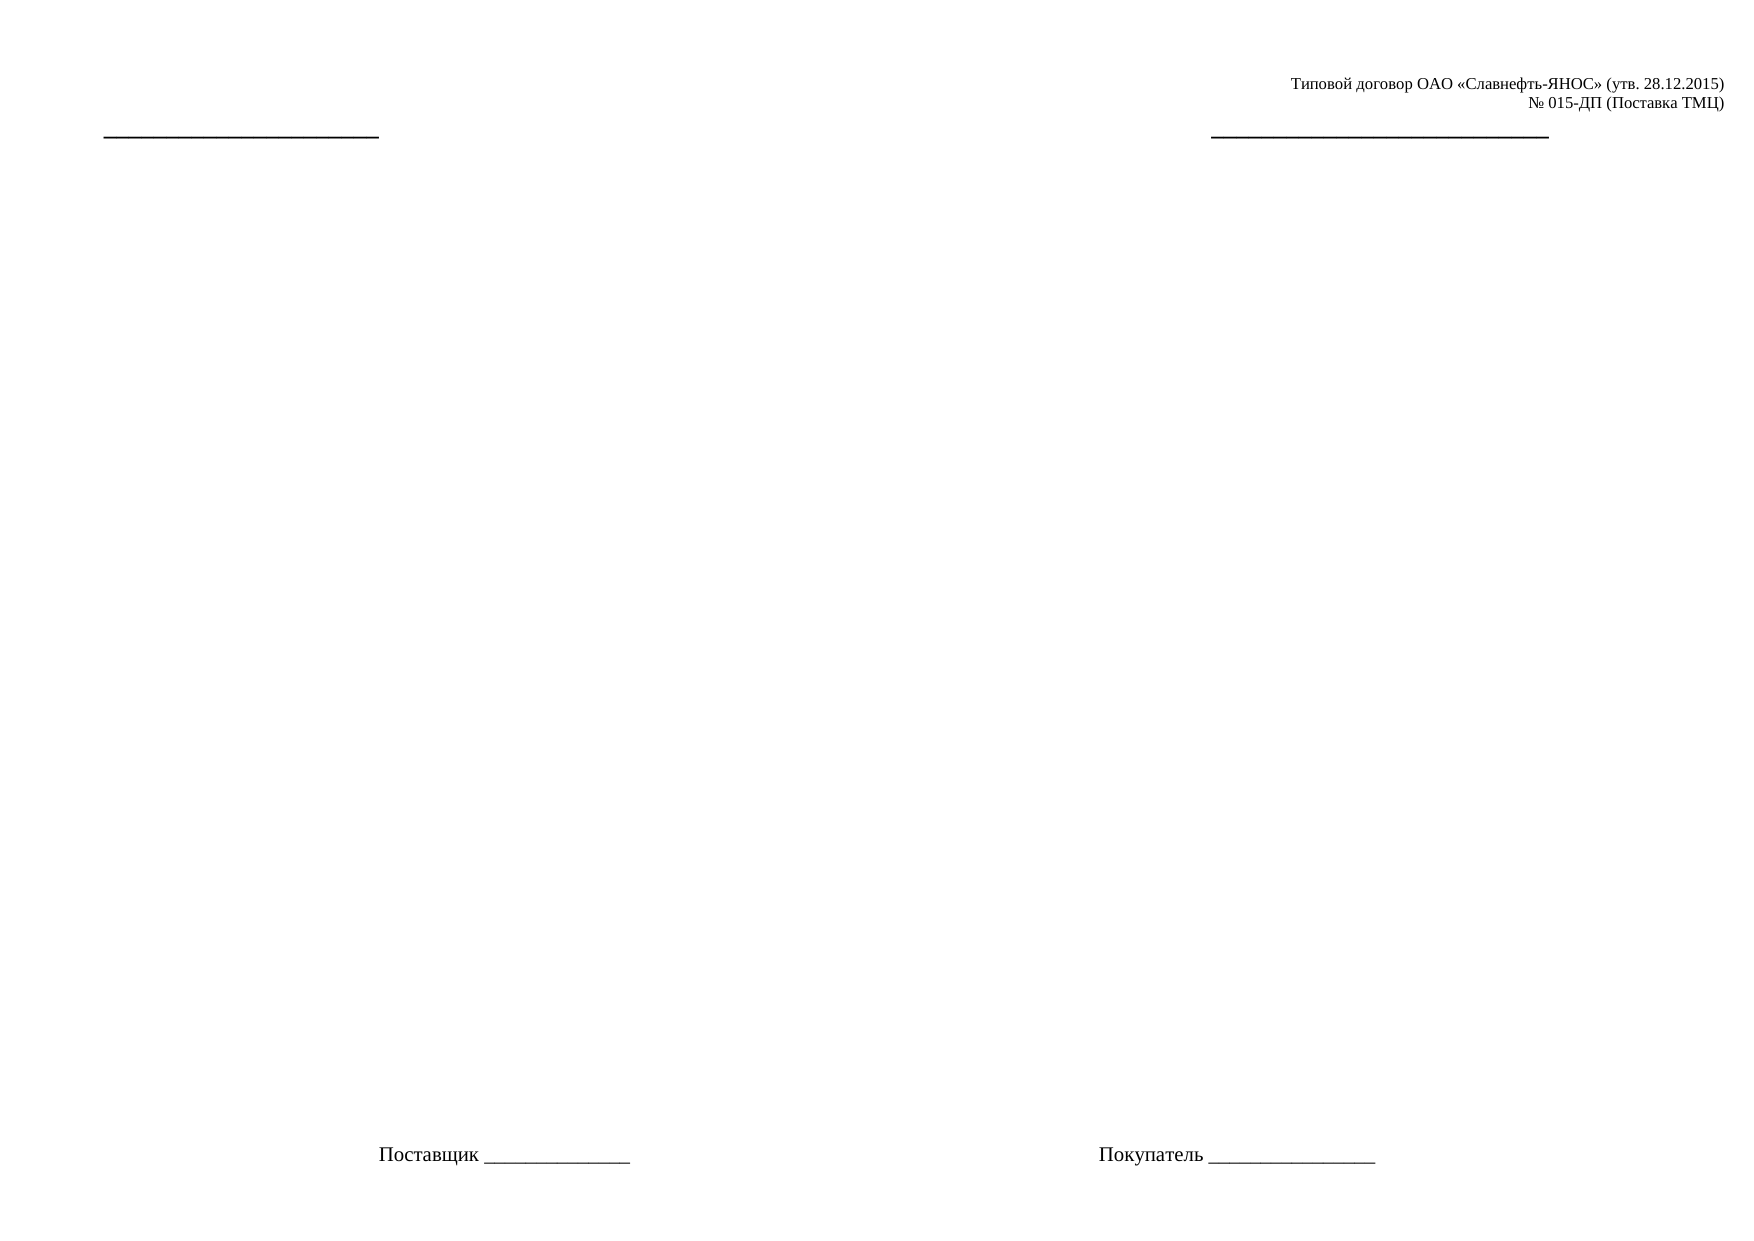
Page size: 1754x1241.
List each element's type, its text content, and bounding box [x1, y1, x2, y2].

text ______________________ ___________________________ [103, 112, 1724, 141]
